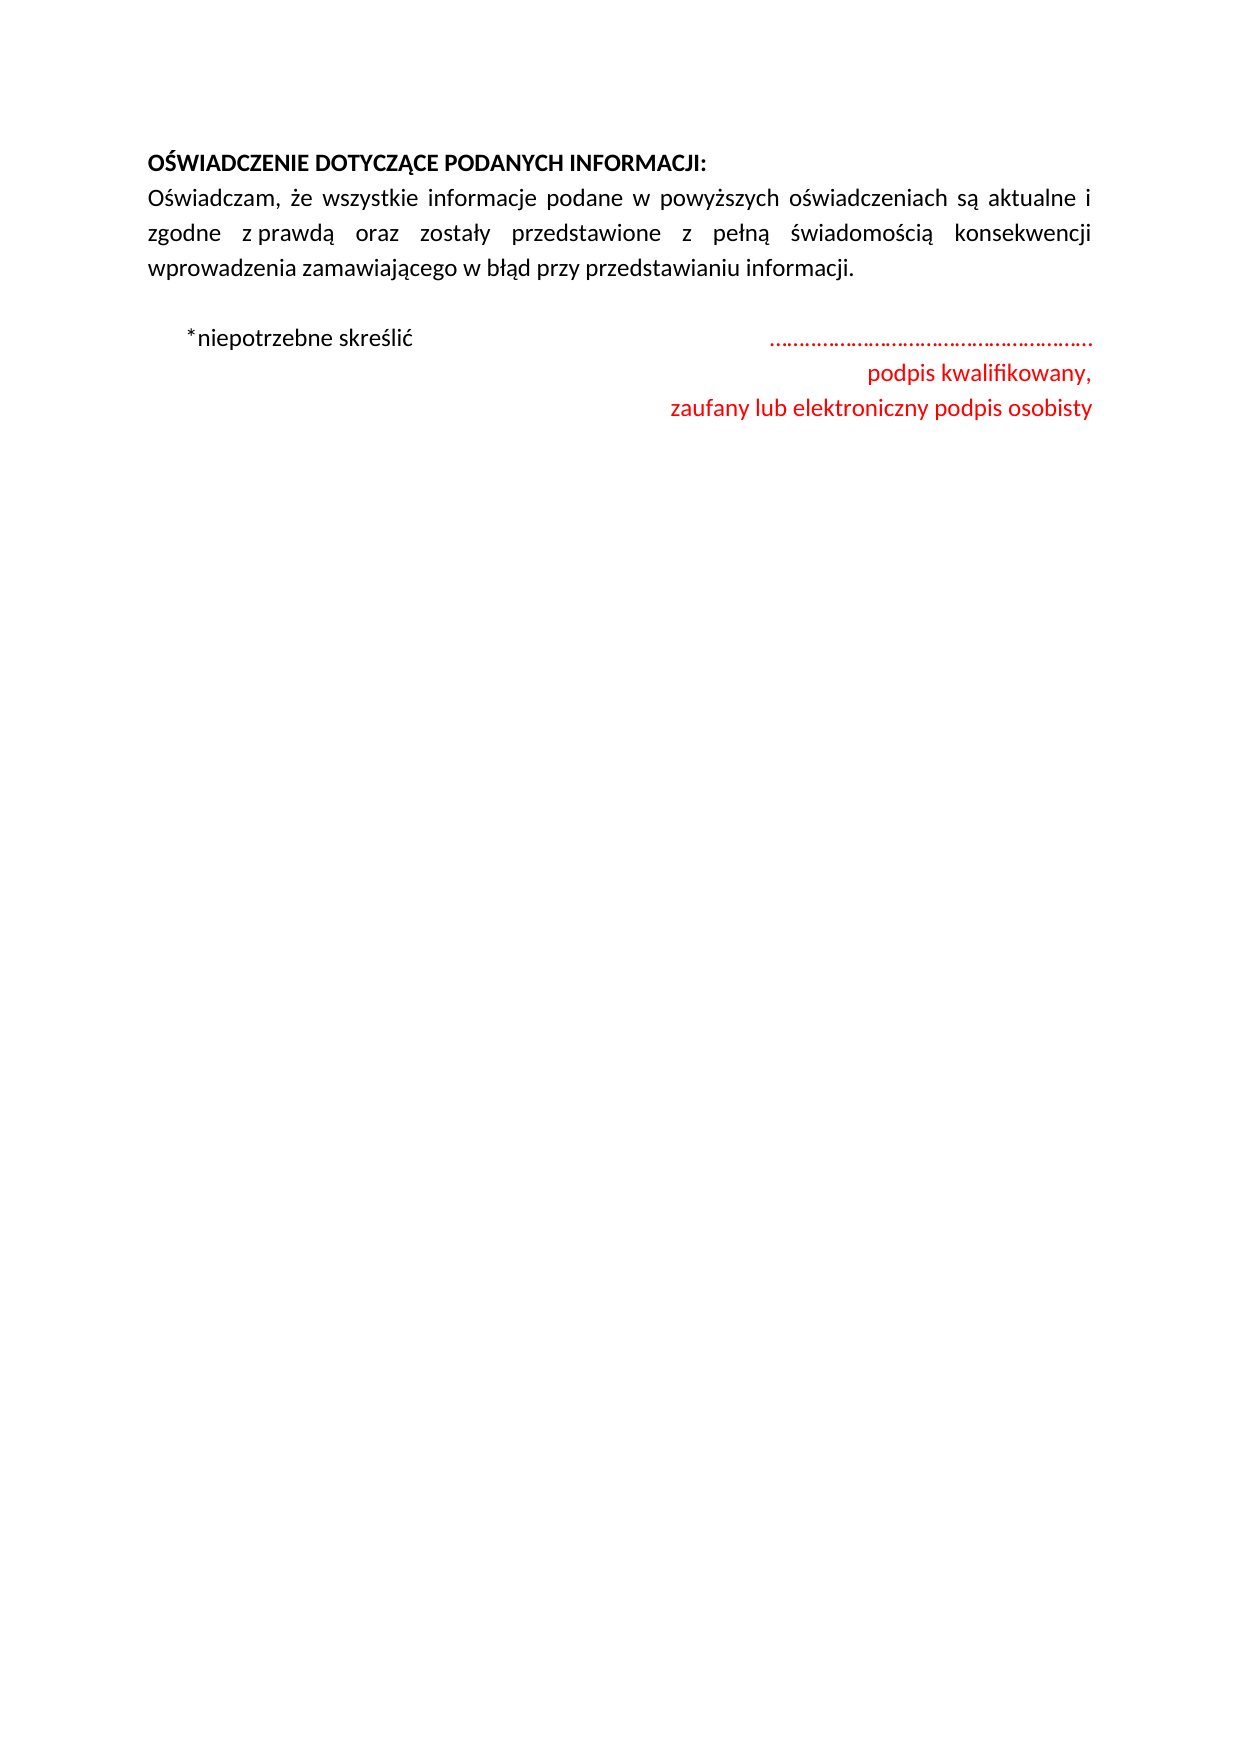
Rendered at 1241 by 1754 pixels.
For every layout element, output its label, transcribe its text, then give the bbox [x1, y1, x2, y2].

text Oświadczam, że wszystkie informacje podane w powyższych oświadczeniach są aktualne i zgodne z prawdą oraz zostały przedstawione z pełną świadomością konsekwencji wprowadzenia zamawiającego w błąd przy przedstawianiu informacji. [148, 183, 1093, 283]
text OŚWIADCZENIE DOTYCZĄCE PODANYCH INFORMACJI: [148, 148, 1093, 178]
text *niepotrzebne skreślić ……..………………………………………… [148, 323, 1093, 353]
text podpis kwalifikowany, zaufany lub elektroniczny podpis osobisty [148, 358, 1093, 423]
